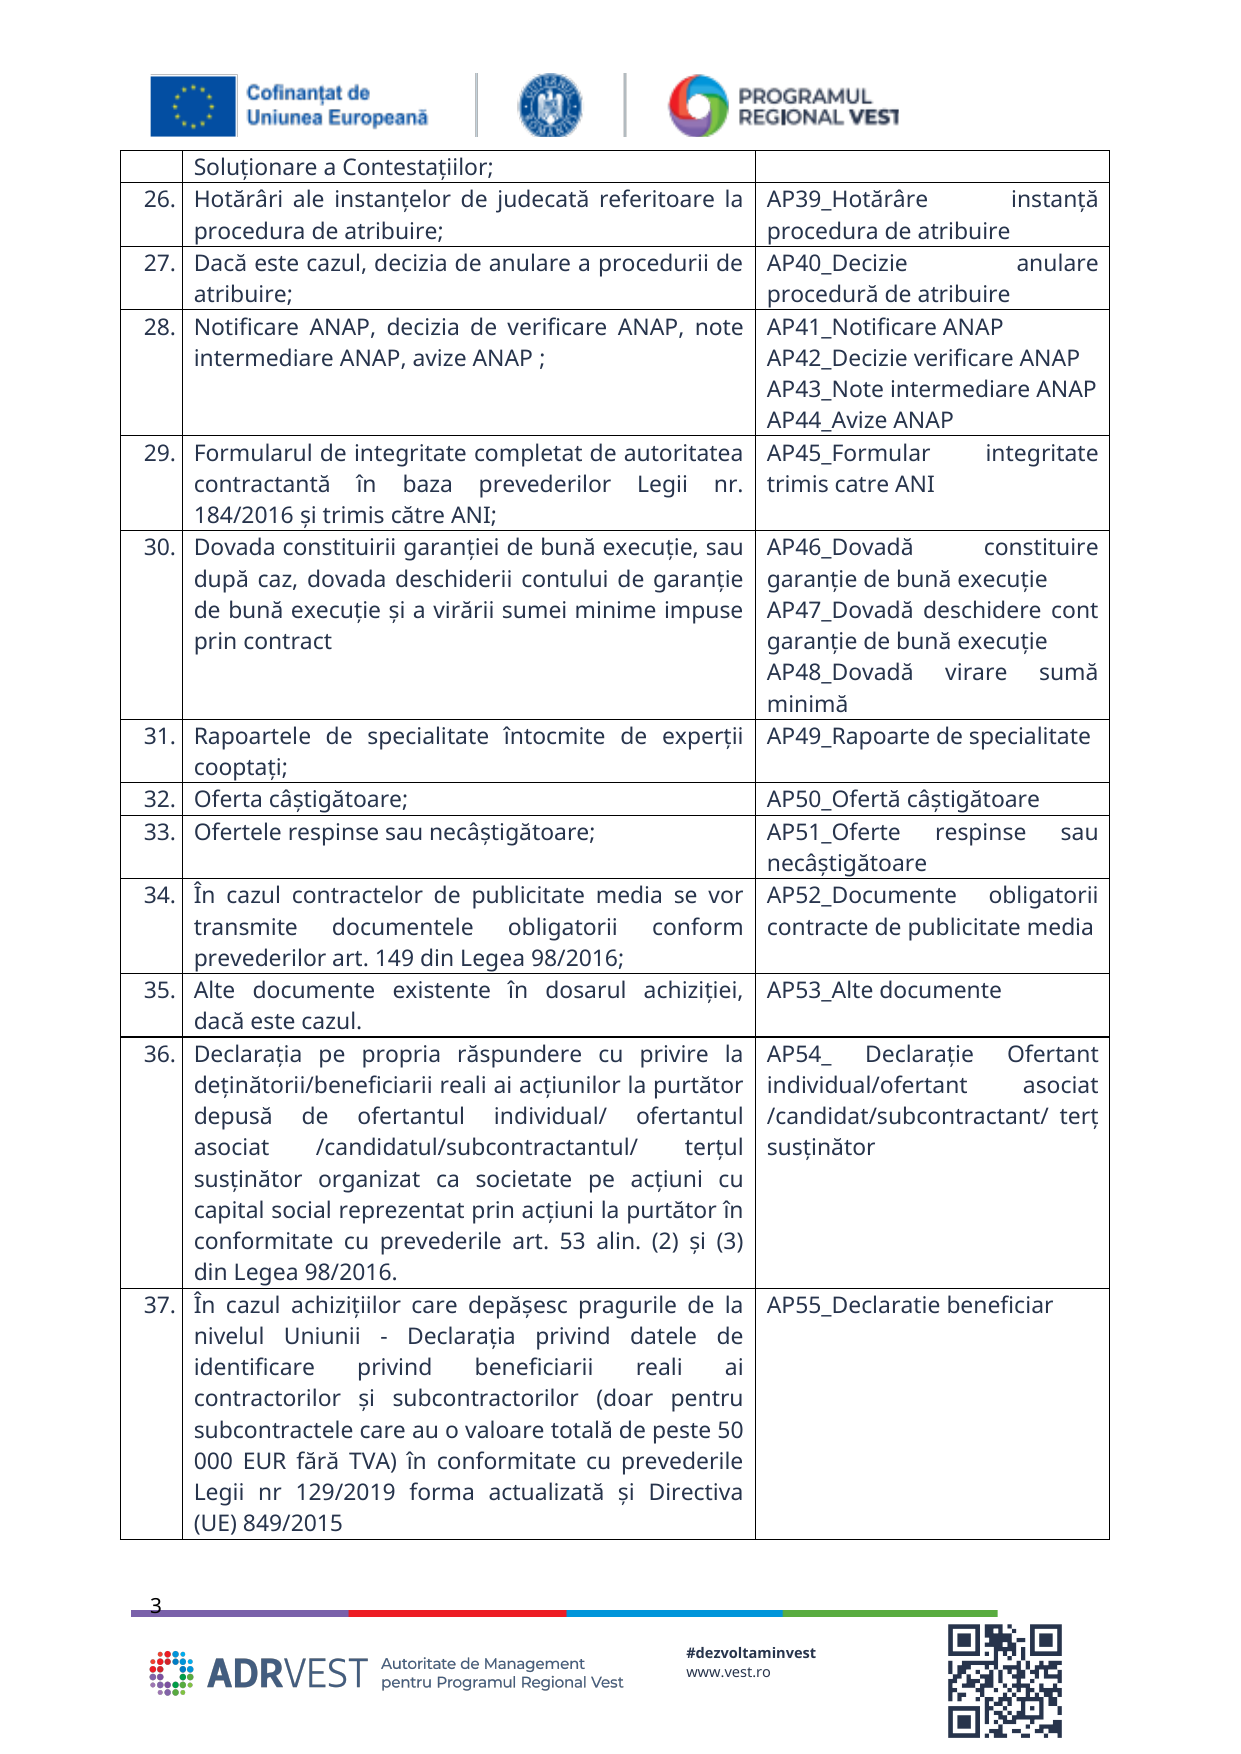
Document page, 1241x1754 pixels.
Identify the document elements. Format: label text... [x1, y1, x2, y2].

table_cell [121, 1038, 182, 1287]
table_cell [121, 247, 182, 309]
table_cell AP50_Ofertă câștigătoare [756, 783, 1109, 814]
table_cell AP53_Alte documente [756, 974, 1109, 1036]
table_cell [121, 879, 182, 973]
table_cell AP52_Documente obligatorii contracte de publicitate media [756, 879, 1109, 973]
table_cell [121, 151, 182, 182]
table_cell AP39_Hotărâre instanță procedura de atribuire [756, 183, 1109, 246]
table_cell Notificare ANAP, decizia de verificare ANAP, note intermediare ANAP, avize ANAP ; [183, 310, 755, 435]
table_cell În cazul achizițiilor care depășesc pragurile de la nivelul Uniunii - Declarația privind datele de identificare privind beneficiarii reali ai contractorilor și subcontractorilor (doar pentru subcontractele care au o valoare totală de peste 50 000 EUR fără TVA) în conformitate cu prevederile Legii nr 129/2019 forma actualizată și Directiva (UE) 849/2015 [183, 1289, 755, 1538]
table_cell AP55_Declaratie beneficiar [756, 1289, 1109, 1538]
table_cell AP49_Rapoarte de specialitate [756, 720, 1109, 782]
table_cell Dovada constituirii garanției de bună execuție, sau după caz, dovada deschiderii contului de garanție de bună execuție și a virării sumei minime impuse prin contract [183, 531, 755, 719]
table_cell AP45_Formular integritate trimis catre ANI [756, 436, 1109, 530]
table_cell Formularul de integritate completat de autoritatea contractantă în baza prevederilor Legii nr. 184/2016 și trimis către ANI; [183, 436, 755, 530]
table_cell [121, 531, 182, 719]
table_cell [121, 783, 182, 814]
table_cell Ofertele respinse sau necâștigătoare; [183, 816, 755, 878]
table_cell AP41_Notificare ANAP AP42_Decizie verificare ANAP AP43_Note intermediare ANAP AP44_Avize ANAP [756, 310, 1109, 435]
table_cell AP46_Dovadă constituire garanție de bună execuție AP47_Dovadă deschidere cont garanție de bună execuție AP48_Dovadă virare sumă minimă [756, 531, 1109, 719]
table_cell Rapoartele de specialitate întocmite de experții cooptați; [183, 720, 755, 782]
table_cell Hotărâri ale instanțelor de judecată referitoare la procedura de atribuire; [183, 183, 755, 246]
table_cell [183, 151, 755, 182]
table_cell [121, 310, 182, 435]
picture [140, 1648, 629, 1699]
table_cell [121, 183, 182, 246]
table_cell AP40_Decizie anulare procedură de atribuire [756, 247, 1109, 309]
table_cell Alte documente existente în dosarul achiziției, dacă este cazul. [183, 974, 755, 1036]
table_cell [121, 816, 182, 878]
table_cell În cazul contractelor de publicitate media se vor transmite documentele obligatorii conform prevederilor art. 149 din Legea 98/2016; [183, 879, 755, 973]
table_cell AP54_ Declarație Ofertant individual/ofertant asociat /candidat/subcontractant/ terț susținător [756, 1038, 1109, 1287]
table_cell Declarația pe propria răspundere cu privire la deținătorii/beneficiarii reali ai acțiunilor la purtător depusă de ofertantul individual/ ofertantul asociat /candidatul/subcontractantul/ terțul susținător organizat ca societate pe acțiuni cu capital social reprezentat prin acțiuni la purtător în conformitate cu prevederile art. 53 alin. (2) și (3) din Legea 98/2016. [183, 1038, 755, 1287]
table_cell [121, 436, 182, 530]
table_cell [121, 974, 182, 1036]
picture [939, 1616, 1071, 1747]
table_cell [121, 720, 182, 782]
table_cell Dacă este cazul, decizia de anulare a procedurii de atribuire; [183, 247, 755, 309]
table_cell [756, 151, 1109, 182]
table_cell AP51_Oferte respinse sau necâștigătoare [756, 816, 1109, 878]
table_cell Oferta câștigătoare; [183, 783, 755, 814]
table_cell [121, 1289, 182, 1538]
